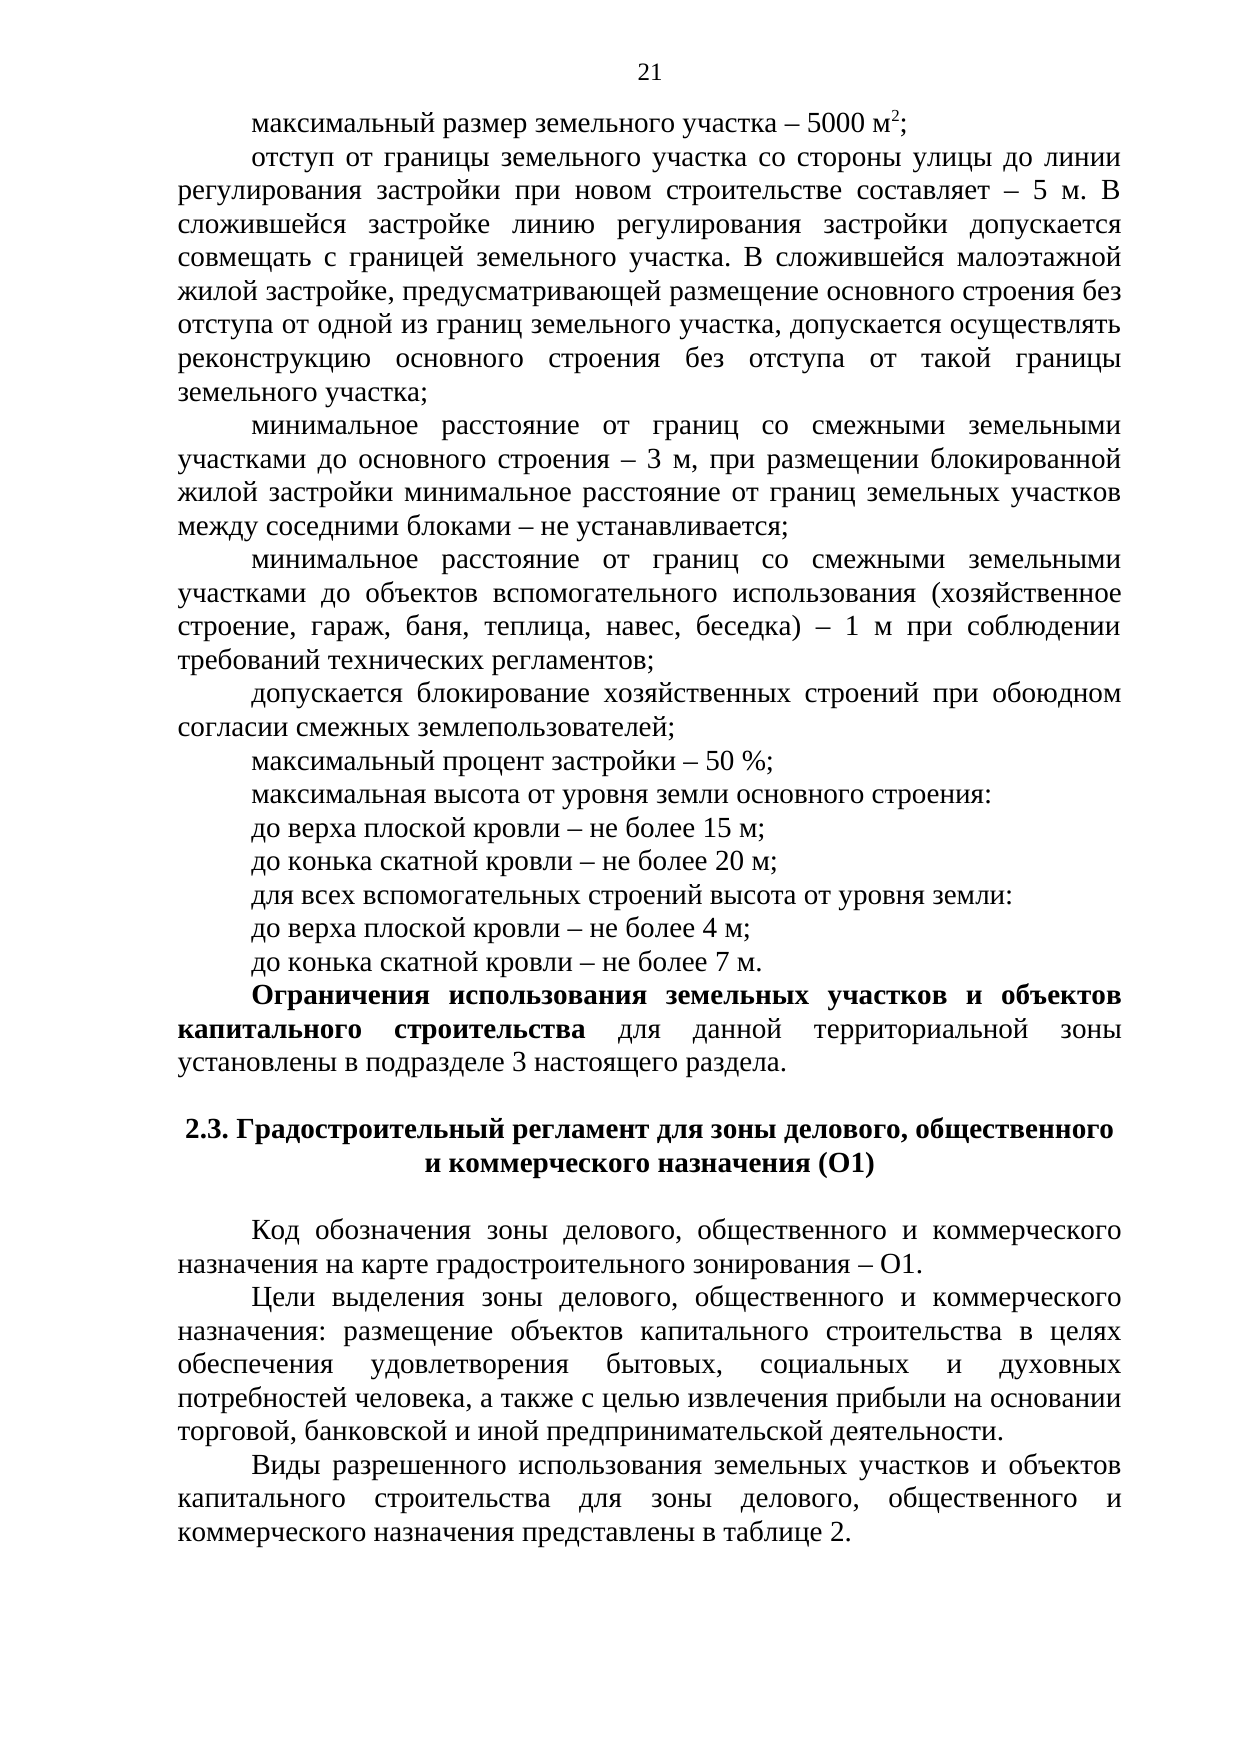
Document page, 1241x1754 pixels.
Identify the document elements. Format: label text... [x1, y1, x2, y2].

text максимальный размер земельного участка – 5000 м2; [177, 105, 1122, 139]
list Виды разрешенного использования земельных участков и объектов капитального строительства для зоны делового, общественного и коммерческого назначения представлены в таблице 2. [177, 1447, 1122, 1548]
text Код обозначения зоны делового, общественного и коммерческого назначения на карте градостроительного зонирования – О1. [177, 1212, 1122, 1279]
text минимальное расстояние от границ со смежными земельными участками до основного строения – 3 м, при размещении блокированной жилой застройки минимальное расстояние от границ земельных участков между соседними блоками – не устанавливается; [177, 407, 1122, 541]
text минимальное расстояние от границ со смежными земельными участками до объектов вспомогательного использования (хозяйственное строение, гараж, баня, теплица, навес, беседка) – 1 м при соблюдении требований технических регламентов; [177, 541, 1122, 676]
text Цели выделения зоны делового, общественного и коммерческого назначения: размещение объектов капитального строительства в целях обеспечения удовлетворения бытовых, социальных и духовных потребностей человека, а также с целью извлечения прибыли на основании торговой, банковской и иной предпринимательской деятельности. [177, 1279, 1122, 1447]
text Ограничения использования земельных участков и объектов капитального строительства для данной территориальной зоны установлены в подразделе 3 настоящего раздела. [177, 977, 1122, 1078]
text до верха плоской кровли – не более 15 м; [177, 810, 1122, 843]
text для всех вспомогательных строений высота от уровня земли: [177, 877, 1122, 910]
text до конька скатной кровли – не более 7 м. [177, 944, 1122, 977]
text до конька скатной кровли – не более 20 м; [177, 843, 1122, 877]
text максимальный процент застройки – 50 %; [177, 743, 1122, 776]
text до верха плоской кровли – не более 4 м; [177, 910, 1122, 944]
list 2.3. Градостроительный регламент для зоны делового, общественного и коммерческого назначения (О1) [177, 1112, 1122, 1179]
text максимальная высота от уровня земли основного строения: [177, 776, 1122, 810]
text допускается блокирование хозяйственных строений при обоюдном согласии смежных землепользователей; [177, 676, 1122, 743]
text отступ от границы земельного участка со стороны улицы до линии регулирования застройки при новом строительстве составляет – 5 м. В сложившейся застройке линию регулирования застройки допускается совмещать с границей земельного участка. В сложившейся малоэтажной жилой застройке, предусматривающей размещение основного строения без отступа от одной из границ земельного участка, допускается осуществлять реконструкцию основного строения без отступа от такой границы земельного участка; [177, 139, 1122, 407]
